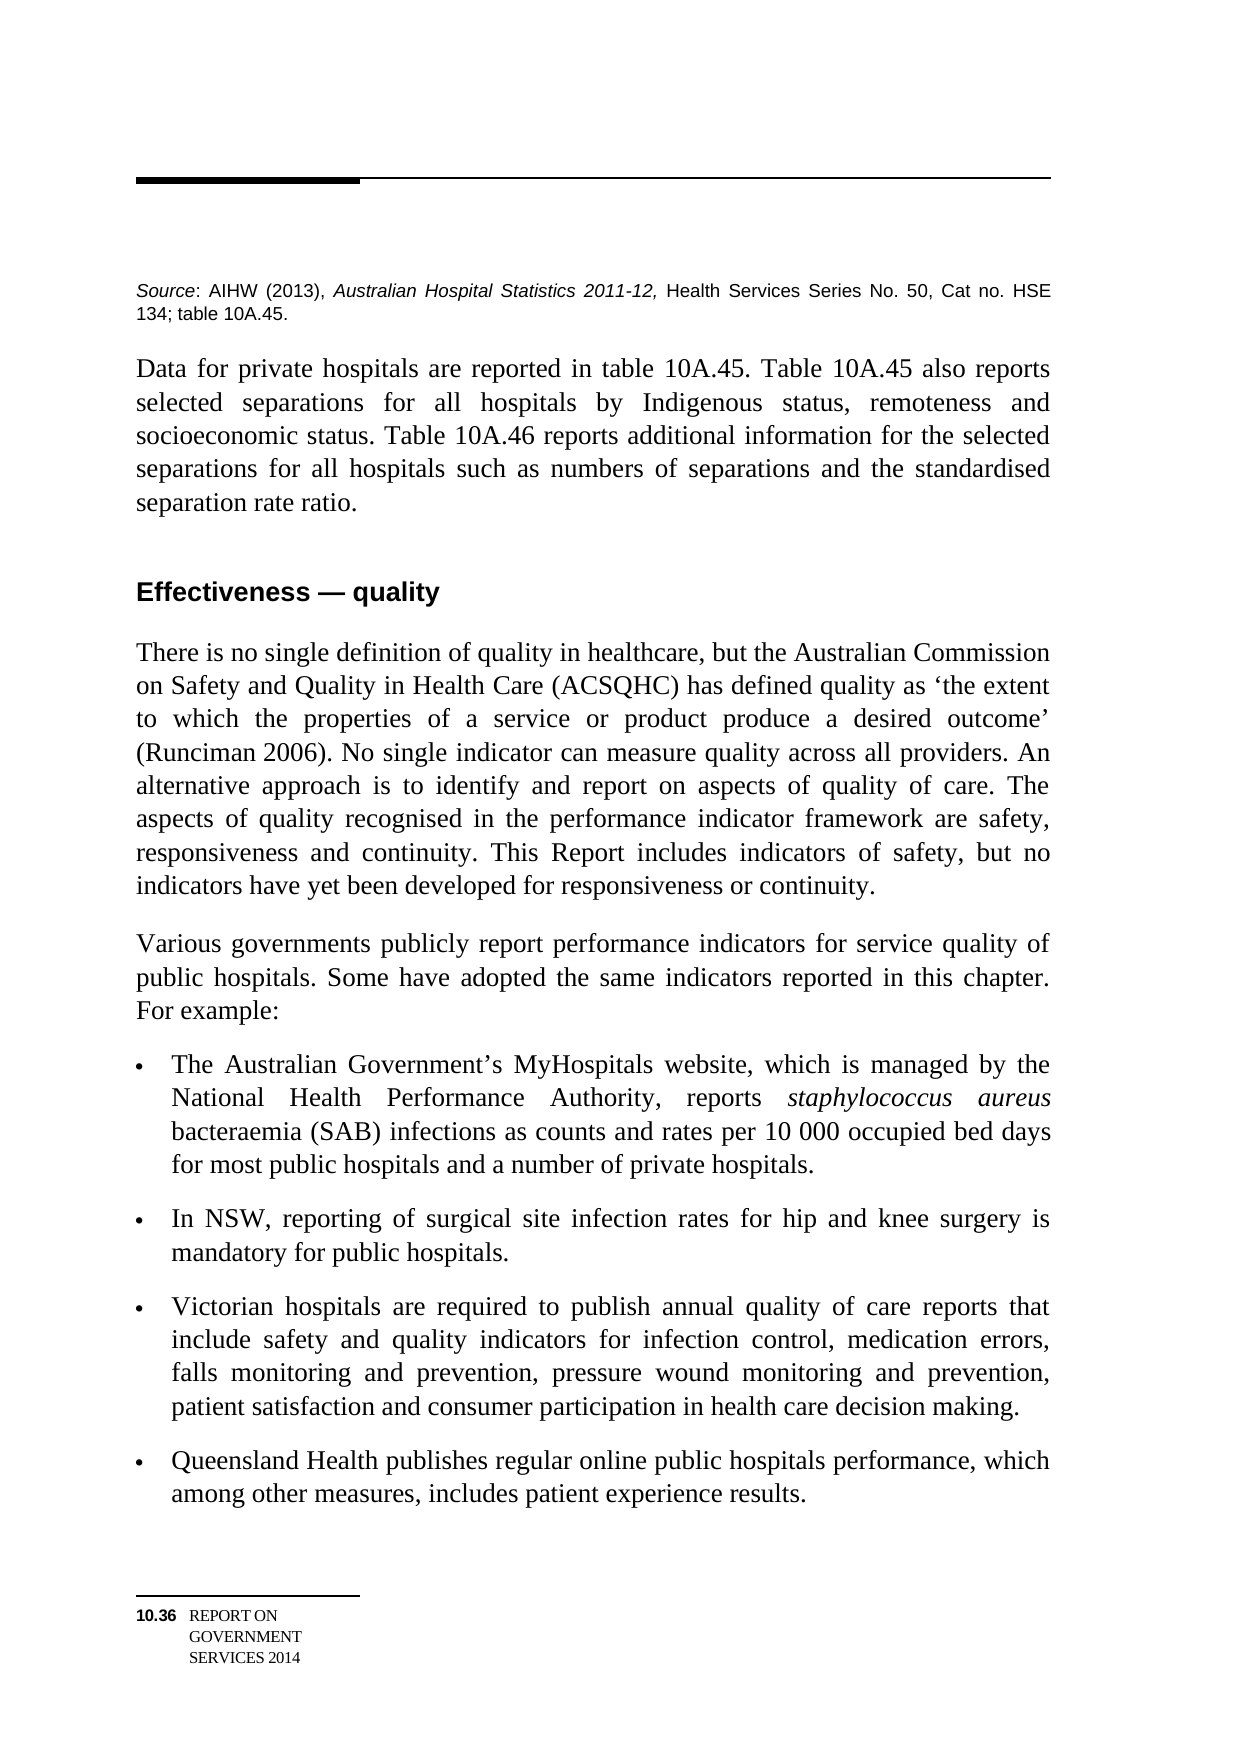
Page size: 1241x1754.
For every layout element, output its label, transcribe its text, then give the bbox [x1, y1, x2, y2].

text Various governments publicly report performance indicators for service quality of public hospitals. Some have adopted the same indicators reported in this chapter. For example: [136, 925, 1051, 1025]
list In NSW, reporting of surgical site infection rates for hip and knee surgery is mandatory for public hospitals. [136, 1200, 1051, 1267]
text There is no single definition of quality in healthcare, but the Australian Commission on Safety and Quality in Health Care (ACSQHC) has defined quality as ‘the extent to which the properties of a service or product produce a desired outcome’ (Runciman 2006). No single indicator can measure quality across all providers. An alternative approach is to identify and report on aspects of quality of care. The aspects of quality recognised in the performance indicator framework are safety, responsiveness and continuity. This Report includes indicators of safety, but no indicators have yet been developed for responsiveness or continuity. [136, 633, 1051, 900]
list The Australian Government’s MyHospitals website, which is managed by the National Health Performance Authority, reports staphylococcus aureus bacteraemia (SAB) infections as counts and rates per 10 000 occupied bed days for most public hospitals and a number of private hospitals. [136, 1046, 1051, 1179]
list Victorian hospitals are required to publish annual quality of care reports that include safety and quality indicators for infection control, medication errors, falls monitoring and prevention, pressure wound monitoring and prevention, patient satisfaction and consumer participation in health care decision making. [136, 1288, 1051, 1421]
text Data for private hospitals are reported in table 10A.45. Table 10A.45 also reports selected separations for all hospitals by Indigenous status, remoteness and socioeconomic status. Table 10A.46 reports additional information for the selected separations for all hospitals such as numbers of separations and the standardised separation rate ratio. [136, 350, 1051, 517]
list Queensland Health publishes regular online public hospitals performance, which among other measures, includes patient experience results. [136, 1442, 1051, 1508]
subtitle Effectiveness — quality [136, 575, 1051, 608]
text Source: AIHW (2013), Australian Hospital Statistics 2011-12, Health Services Series No. 50, Cat no. HSE 134; table 10A.45. [136, 279, 1051, 325]
